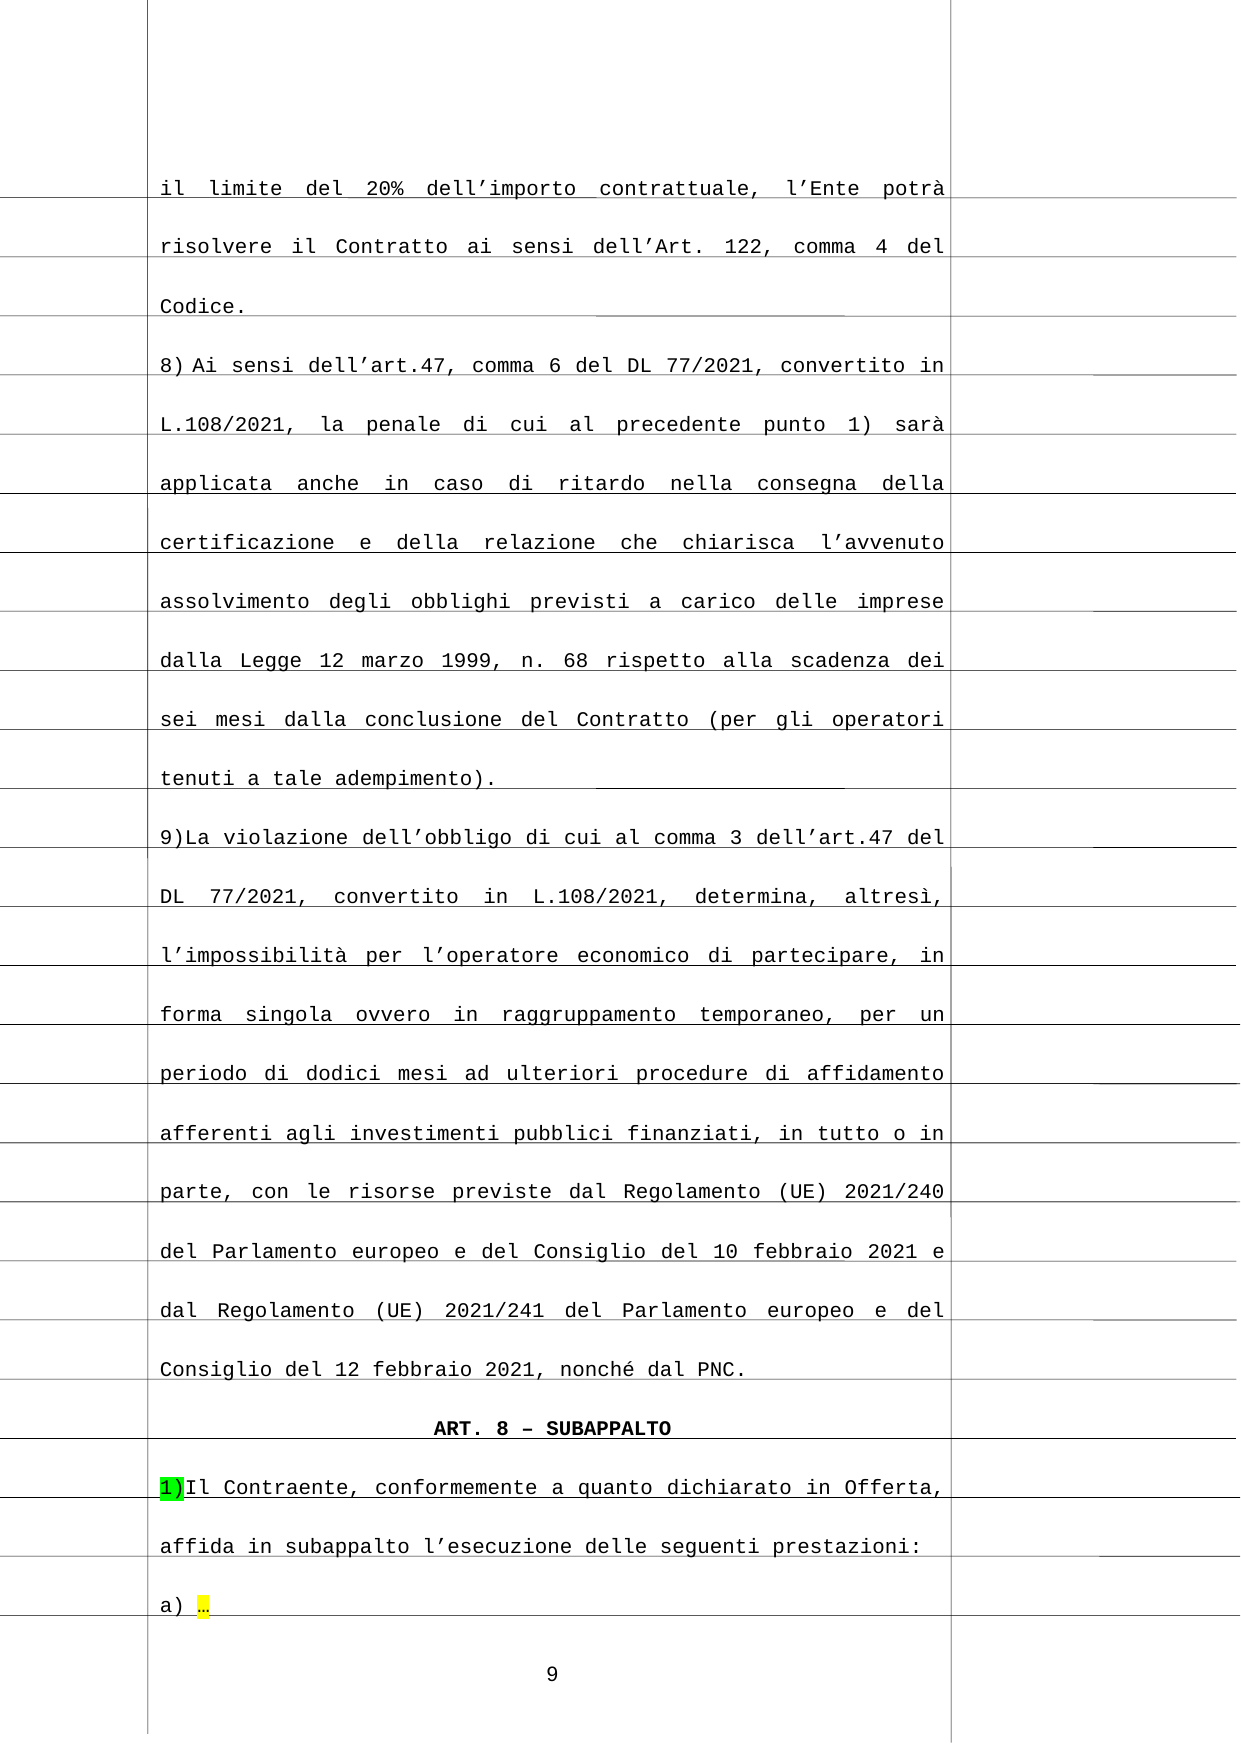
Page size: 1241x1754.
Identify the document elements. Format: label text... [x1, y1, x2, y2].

list a) … [159, 1565, 945, 1624]
list 8) Ai sensi dell’art.47, comma 6 del DL 77/2021, convertito in L.108/2021, la penale di cui al precedente punto 1) sarà applicata anche in caso di ritardo nella consegna della certificazione e della relazione che chiarisca l’avvenuto assolvimento degli obblighi previsti a carico delle imprese dalla Legge 12 marzo 1999, n. 68 rispetto alla scadenza dei sei mesi dalla conclusione del Contratto (per gli operatori tenuti a tale adempimento). [159, 325, 945, 797]
list 1)Il Contraente, conformemente a quanto dichiarato in Offerta, affida in subappalto l’esecuzione delle seguenti prestazioni: [159, 1447, 945, 1565]
list 9)La violazione dell’obbligo di cui al comma 3 dell’art.47 del DL 77/2021, convertito in L.108/2021, determina, altresì, l’impossibilità per l’operatore economico di partecipare, in forma singola ovvero in raggruppamento temporaneo, per un periodo di dodici mesi ad ulteriori procedure di affidamento afferenti agli investimenti pubblici finanziati, in tutto o in parte, con le risorse previste dal Regolamento (UE) 2021/240 del Parlamento europeo e del Consiglio del 10 febbraio 2021 e dal Regolamento (UE) 2021/241 del Parlamento europeo e del Consiglio del 12 febbraio 2021, nonché dal PNC. [159, 797, 945, 1388]
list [159, 148, 945, 325]
subtitle ART. 8 – SUBAPPALTO [159, 1388, 945, 1447]
